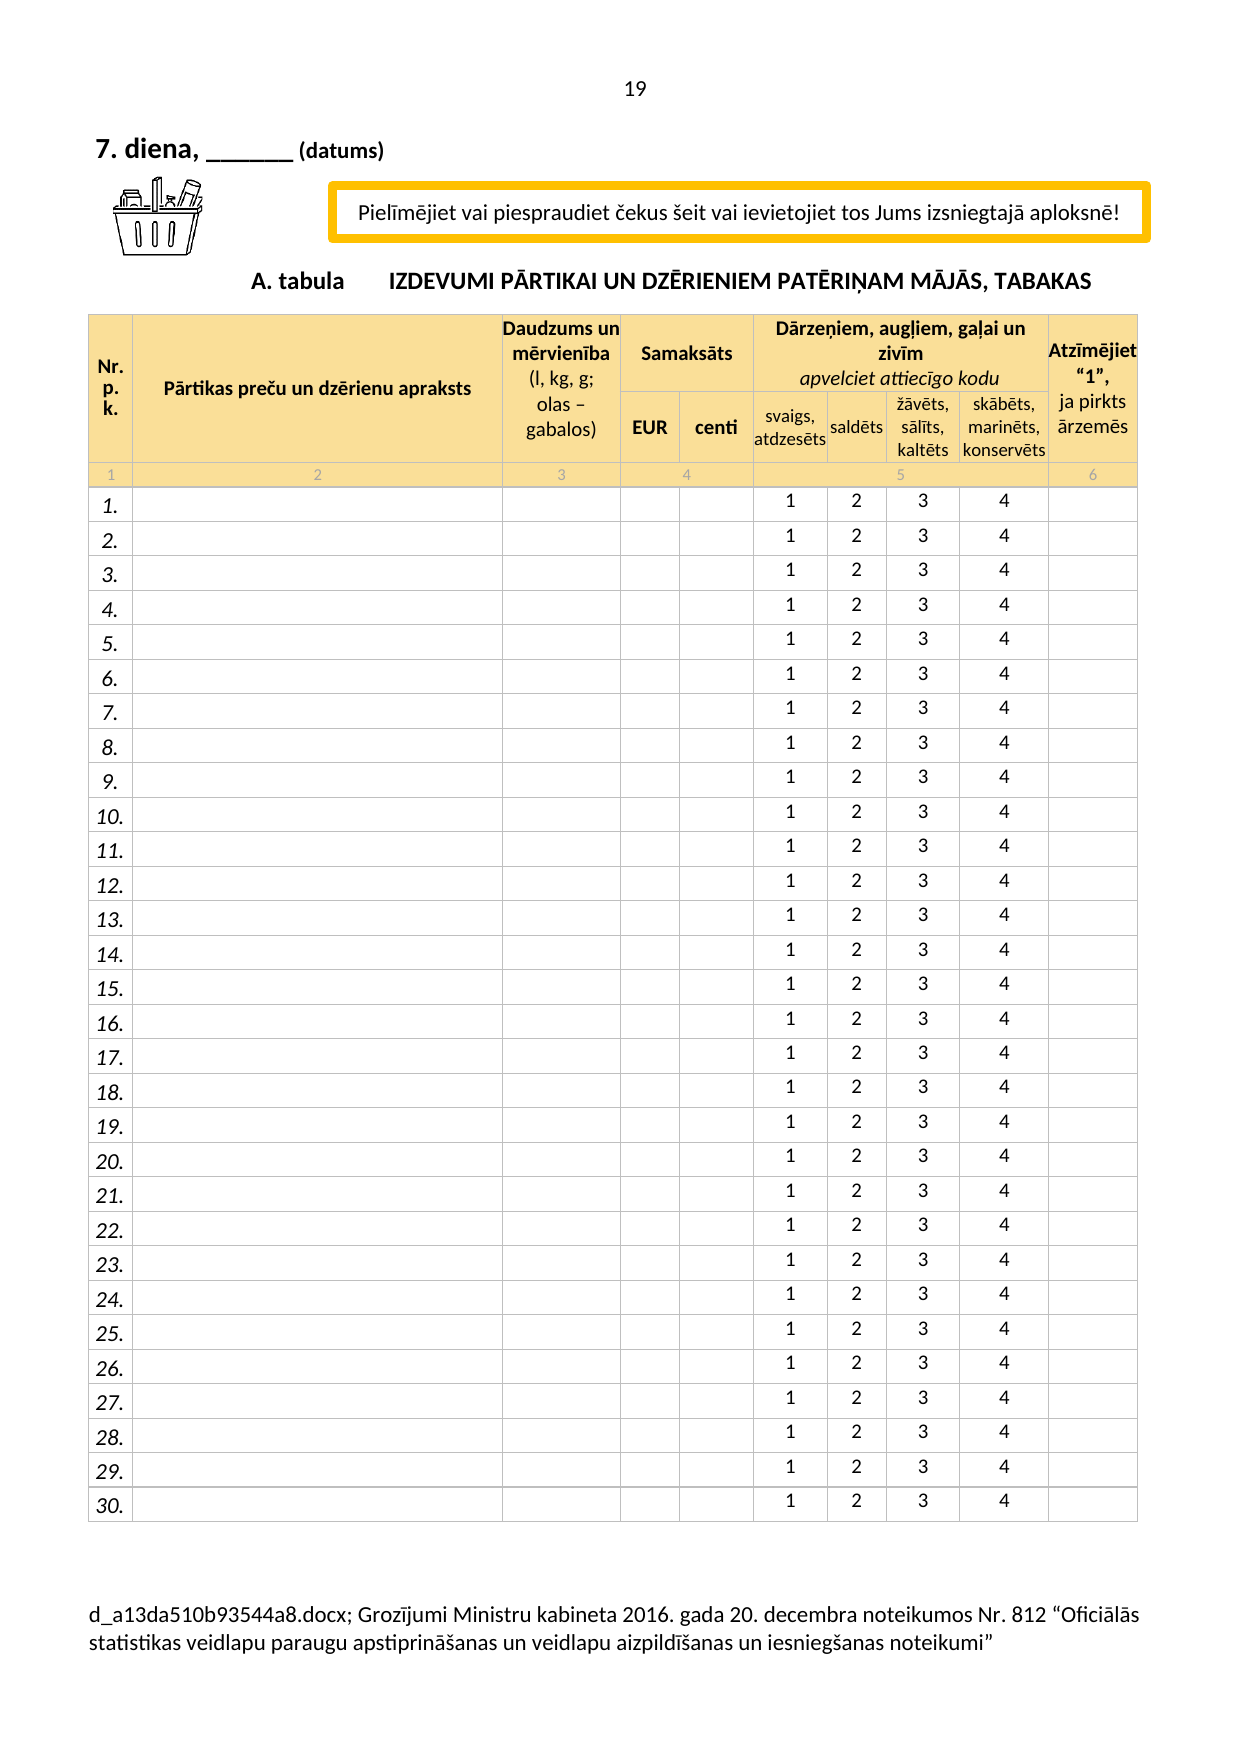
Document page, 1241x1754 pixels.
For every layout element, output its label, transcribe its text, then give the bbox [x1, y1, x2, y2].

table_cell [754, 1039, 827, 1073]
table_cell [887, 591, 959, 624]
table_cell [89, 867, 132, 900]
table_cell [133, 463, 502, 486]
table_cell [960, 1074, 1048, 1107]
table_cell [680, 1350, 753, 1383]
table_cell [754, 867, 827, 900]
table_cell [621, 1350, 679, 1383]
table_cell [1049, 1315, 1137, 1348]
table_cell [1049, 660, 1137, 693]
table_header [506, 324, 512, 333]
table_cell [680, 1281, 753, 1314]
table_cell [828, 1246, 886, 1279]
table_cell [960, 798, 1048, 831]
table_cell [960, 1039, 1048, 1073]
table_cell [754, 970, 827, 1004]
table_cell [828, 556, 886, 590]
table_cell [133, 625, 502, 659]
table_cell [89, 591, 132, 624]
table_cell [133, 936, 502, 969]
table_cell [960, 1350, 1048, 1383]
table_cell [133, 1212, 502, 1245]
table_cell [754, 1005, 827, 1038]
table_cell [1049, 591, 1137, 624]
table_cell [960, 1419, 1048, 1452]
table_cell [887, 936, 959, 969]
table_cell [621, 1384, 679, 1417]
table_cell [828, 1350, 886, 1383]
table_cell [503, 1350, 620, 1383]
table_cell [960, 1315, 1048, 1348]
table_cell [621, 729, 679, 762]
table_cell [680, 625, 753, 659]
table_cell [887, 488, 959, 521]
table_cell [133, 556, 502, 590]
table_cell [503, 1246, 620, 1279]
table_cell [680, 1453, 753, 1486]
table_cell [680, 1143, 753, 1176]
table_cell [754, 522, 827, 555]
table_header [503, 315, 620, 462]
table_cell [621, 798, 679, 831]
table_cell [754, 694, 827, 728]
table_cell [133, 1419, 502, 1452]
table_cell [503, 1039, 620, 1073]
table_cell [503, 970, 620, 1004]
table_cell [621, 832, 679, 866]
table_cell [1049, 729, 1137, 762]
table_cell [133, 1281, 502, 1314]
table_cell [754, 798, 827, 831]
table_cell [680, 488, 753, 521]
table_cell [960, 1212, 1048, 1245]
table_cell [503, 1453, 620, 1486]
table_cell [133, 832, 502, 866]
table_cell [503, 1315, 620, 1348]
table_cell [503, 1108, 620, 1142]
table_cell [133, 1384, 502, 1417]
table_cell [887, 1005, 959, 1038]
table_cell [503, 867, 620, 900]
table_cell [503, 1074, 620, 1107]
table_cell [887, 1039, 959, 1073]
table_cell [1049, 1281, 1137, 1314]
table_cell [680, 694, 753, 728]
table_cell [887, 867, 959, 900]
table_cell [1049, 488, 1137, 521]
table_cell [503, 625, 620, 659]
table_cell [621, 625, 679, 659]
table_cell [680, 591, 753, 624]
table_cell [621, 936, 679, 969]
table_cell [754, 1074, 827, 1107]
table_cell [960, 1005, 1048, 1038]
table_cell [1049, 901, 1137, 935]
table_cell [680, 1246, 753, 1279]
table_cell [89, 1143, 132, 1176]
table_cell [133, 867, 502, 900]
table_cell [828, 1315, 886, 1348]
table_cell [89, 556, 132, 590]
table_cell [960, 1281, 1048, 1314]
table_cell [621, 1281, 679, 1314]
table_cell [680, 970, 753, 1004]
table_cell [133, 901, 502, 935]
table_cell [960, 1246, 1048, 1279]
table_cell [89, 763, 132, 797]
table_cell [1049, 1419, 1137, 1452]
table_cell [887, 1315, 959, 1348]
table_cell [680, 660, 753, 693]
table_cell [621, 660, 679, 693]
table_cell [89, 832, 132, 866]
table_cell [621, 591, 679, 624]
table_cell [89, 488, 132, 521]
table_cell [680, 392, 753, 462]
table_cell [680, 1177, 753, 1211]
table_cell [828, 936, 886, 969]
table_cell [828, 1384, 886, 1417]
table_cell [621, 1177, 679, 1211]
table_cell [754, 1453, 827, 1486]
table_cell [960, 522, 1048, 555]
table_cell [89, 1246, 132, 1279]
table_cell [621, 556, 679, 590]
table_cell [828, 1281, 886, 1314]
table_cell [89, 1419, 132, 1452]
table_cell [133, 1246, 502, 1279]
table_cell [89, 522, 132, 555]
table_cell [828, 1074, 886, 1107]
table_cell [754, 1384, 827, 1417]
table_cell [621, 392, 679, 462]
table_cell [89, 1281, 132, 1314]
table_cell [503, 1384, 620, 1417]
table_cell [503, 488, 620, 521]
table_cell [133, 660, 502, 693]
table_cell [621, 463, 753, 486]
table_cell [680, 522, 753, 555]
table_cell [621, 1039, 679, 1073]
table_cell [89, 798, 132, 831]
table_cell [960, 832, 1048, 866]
text A. tabula IZDEVUMI PĀRTIKAI UN DZĒRIENIEM PATĒRIŅAM MĀJĀS, TABAKAS IZSTRĀDĀJUMIEM [118, 265, 1181, 296]
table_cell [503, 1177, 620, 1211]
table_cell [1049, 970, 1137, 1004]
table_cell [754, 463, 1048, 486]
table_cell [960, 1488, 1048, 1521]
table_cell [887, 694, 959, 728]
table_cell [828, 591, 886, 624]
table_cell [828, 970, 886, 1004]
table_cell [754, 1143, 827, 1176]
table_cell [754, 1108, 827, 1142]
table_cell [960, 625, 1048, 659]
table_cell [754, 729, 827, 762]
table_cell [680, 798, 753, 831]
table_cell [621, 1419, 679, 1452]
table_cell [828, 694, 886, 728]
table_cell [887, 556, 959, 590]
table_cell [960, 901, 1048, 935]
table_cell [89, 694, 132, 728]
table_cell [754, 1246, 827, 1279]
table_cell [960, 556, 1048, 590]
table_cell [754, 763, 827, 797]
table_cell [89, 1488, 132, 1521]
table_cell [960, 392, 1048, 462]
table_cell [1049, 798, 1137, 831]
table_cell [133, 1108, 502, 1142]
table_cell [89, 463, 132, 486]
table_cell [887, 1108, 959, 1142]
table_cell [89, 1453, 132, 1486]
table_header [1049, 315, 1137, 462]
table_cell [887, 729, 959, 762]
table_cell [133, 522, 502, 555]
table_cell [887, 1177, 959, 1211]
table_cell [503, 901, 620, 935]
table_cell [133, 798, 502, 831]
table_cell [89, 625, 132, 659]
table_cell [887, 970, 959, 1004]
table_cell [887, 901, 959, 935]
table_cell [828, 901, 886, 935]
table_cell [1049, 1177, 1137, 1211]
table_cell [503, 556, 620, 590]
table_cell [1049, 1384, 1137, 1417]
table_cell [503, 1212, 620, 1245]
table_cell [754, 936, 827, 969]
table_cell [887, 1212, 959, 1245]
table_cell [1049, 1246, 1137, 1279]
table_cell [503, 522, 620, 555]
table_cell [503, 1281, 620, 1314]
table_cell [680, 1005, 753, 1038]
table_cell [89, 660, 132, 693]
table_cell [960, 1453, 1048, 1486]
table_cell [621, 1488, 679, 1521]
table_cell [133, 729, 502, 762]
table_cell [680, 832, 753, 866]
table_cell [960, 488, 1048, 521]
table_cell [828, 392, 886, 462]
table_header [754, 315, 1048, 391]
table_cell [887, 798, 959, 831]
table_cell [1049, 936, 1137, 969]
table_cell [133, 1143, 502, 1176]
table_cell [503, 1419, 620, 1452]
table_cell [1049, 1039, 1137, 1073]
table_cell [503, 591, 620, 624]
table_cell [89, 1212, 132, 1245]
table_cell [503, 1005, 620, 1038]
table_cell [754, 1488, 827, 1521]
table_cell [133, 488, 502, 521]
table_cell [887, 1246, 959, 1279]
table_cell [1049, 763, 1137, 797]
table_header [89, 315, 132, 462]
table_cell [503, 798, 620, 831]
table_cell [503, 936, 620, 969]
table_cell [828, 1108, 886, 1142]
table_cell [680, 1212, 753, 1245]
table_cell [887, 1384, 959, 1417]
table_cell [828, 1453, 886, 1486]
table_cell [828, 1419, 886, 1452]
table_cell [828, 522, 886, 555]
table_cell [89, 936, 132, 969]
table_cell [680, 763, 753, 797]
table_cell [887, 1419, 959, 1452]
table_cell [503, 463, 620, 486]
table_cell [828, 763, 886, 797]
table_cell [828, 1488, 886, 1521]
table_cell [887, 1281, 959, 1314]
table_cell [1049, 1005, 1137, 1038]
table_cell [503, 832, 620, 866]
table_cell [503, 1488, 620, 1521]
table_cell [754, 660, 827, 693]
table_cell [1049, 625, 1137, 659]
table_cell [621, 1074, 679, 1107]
text 7. diena, ______ (datums) [89, 130, 1181, 166]
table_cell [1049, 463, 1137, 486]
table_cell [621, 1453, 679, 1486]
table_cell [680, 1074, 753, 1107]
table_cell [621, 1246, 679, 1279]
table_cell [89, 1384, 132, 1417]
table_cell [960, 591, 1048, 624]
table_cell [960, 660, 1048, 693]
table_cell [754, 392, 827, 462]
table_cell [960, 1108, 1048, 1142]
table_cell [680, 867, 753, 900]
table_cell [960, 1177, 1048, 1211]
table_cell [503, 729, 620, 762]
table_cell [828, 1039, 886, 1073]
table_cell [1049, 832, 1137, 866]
picture [111, 175, 202, 254]
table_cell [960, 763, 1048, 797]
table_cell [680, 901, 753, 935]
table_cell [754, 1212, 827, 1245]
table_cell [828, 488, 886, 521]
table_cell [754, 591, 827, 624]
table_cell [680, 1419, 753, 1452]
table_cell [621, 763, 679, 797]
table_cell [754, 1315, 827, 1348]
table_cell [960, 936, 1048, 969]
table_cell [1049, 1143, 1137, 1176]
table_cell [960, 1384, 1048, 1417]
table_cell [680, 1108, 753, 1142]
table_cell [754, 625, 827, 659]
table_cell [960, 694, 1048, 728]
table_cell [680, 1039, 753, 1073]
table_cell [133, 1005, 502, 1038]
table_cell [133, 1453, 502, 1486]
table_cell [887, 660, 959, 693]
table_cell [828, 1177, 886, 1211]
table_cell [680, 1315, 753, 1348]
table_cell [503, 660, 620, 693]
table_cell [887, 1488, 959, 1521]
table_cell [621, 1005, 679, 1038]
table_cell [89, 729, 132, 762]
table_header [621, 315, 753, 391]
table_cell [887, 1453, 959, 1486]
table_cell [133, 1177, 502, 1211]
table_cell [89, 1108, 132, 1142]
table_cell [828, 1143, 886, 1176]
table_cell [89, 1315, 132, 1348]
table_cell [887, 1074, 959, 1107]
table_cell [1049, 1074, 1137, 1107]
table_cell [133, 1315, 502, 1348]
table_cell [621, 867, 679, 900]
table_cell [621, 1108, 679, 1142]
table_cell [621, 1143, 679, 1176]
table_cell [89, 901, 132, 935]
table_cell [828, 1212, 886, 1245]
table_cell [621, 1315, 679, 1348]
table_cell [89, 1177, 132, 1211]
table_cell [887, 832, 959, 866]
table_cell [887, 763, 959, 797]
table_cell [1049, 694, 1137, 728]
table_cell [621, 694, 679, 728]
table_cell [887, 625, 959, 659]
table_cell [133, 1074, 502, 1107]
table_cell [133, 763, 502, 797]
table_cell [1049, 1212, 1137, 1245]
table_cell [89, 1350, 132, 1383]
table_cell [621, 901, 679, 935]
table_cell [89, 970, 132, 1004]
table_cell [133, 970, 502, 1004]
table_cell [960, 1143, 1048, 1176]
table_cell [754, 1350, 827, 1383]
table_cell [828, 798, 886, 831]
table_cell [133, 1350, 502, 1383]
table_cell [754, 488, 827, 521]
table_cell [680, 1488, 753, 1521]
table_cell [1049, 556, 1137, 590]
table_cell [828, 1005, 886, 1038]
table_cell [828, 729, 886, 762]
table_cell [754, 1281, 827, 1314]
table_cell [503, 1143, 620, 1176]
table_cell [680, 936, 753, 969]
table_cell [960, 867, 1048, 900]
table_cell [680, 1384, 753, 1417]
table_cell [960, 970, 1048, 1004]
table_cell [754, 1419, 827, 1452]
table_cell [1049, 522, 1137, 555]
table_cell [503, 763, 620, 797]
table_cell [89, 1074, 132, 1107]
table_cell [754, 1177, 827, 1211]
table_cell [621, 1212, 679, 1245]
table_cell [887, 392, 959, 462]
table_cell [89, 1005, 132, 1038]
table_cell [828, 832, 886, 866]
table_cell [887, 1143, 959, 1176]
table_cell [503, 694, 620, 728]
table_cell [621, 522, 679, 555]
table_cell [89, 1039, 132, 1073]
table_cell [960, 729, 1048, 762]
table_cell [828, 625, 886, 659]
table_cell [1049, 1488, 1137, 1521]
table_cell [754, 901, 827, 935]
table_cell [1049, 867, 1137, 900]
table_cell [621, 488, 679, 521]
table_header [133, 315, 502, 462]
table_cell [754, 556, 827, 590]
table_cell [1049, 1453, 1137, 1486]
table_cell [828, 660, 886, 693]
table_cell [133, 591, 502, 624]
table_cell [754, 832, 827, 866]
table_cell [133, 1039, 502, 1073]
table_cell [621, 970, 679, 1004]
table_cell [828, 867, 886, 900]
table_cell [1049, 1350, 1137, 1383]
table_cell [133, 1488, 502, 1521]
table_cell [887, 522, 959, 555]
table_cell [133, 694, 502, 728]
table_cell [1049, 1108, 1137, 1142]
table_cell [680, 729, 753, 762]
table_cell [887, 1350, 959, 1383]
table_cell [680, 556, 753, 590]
